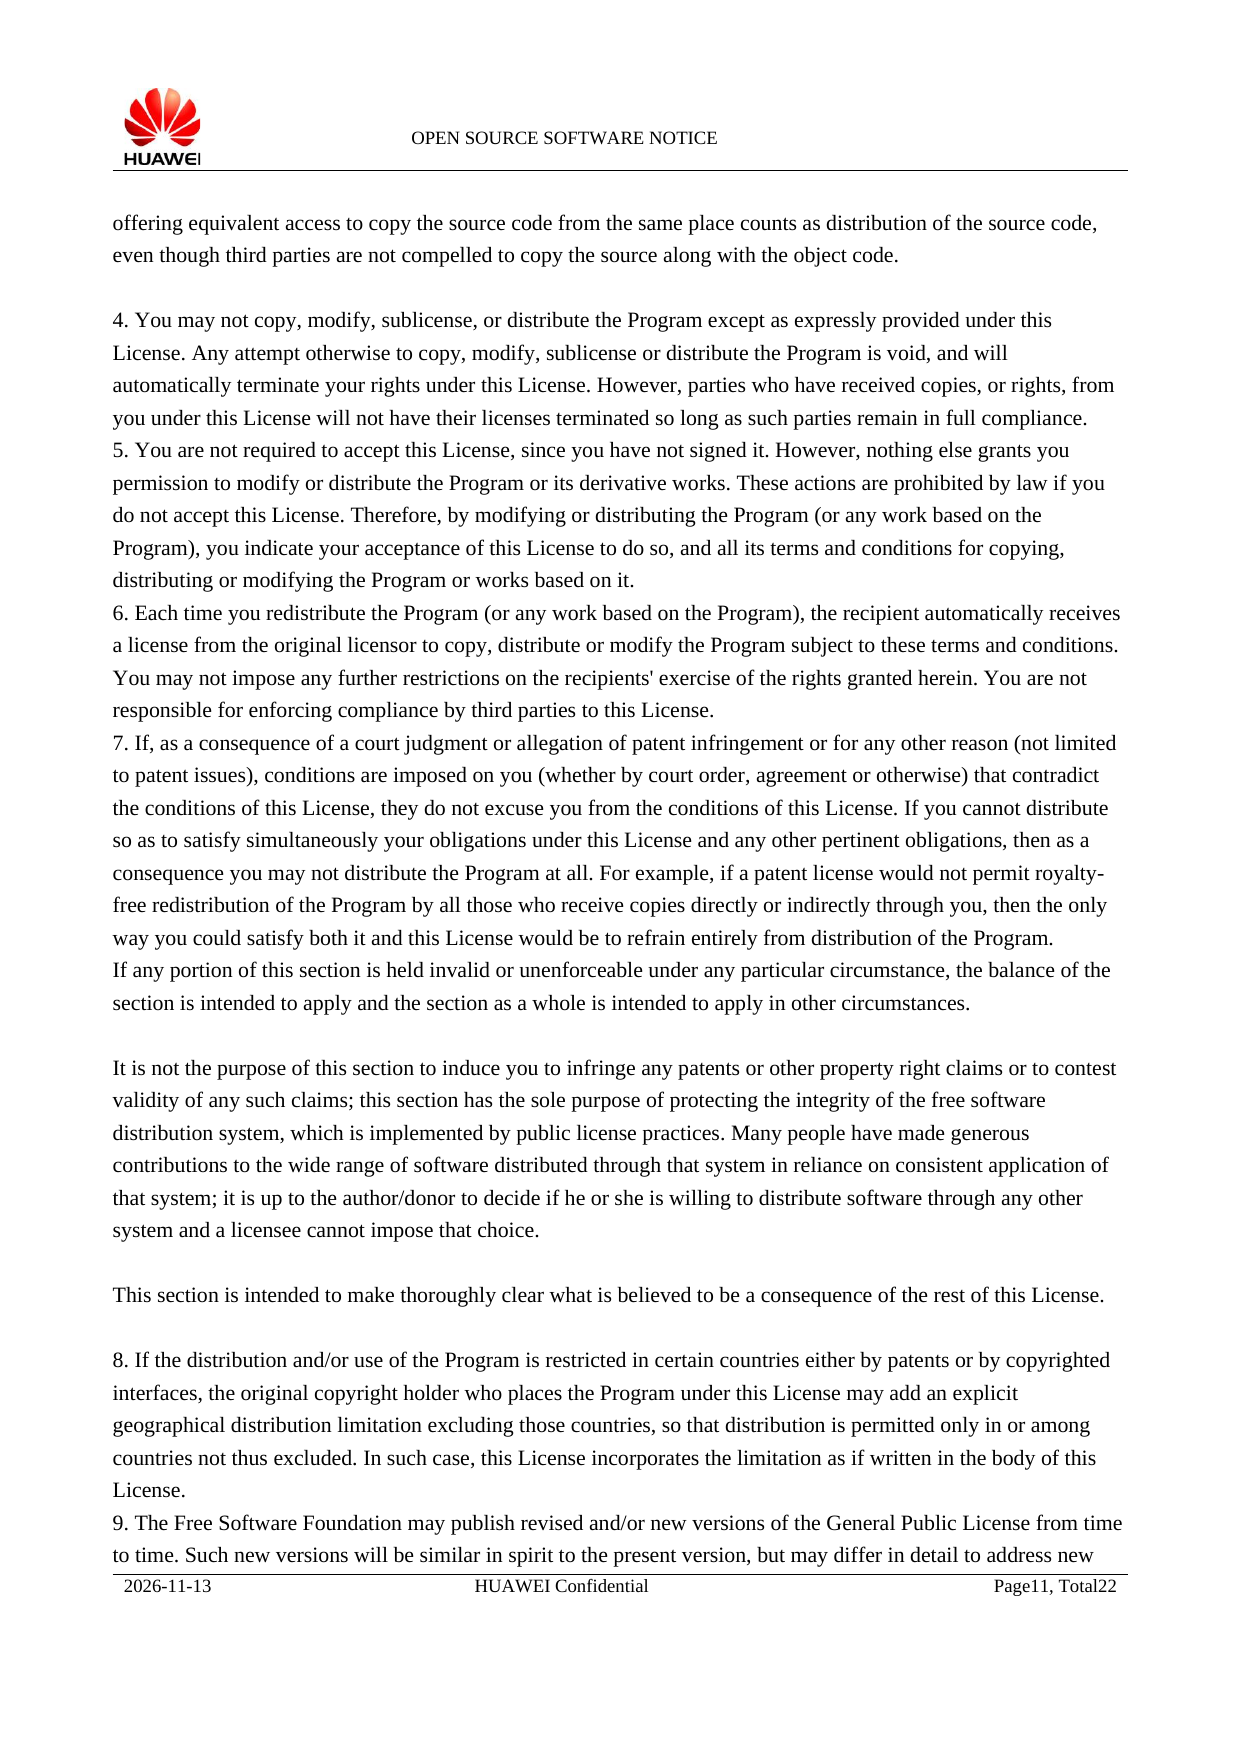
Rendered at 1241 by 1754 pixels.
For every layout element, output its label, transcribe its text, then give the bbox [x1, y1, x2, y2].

picture [124, 88, 201, 165]
